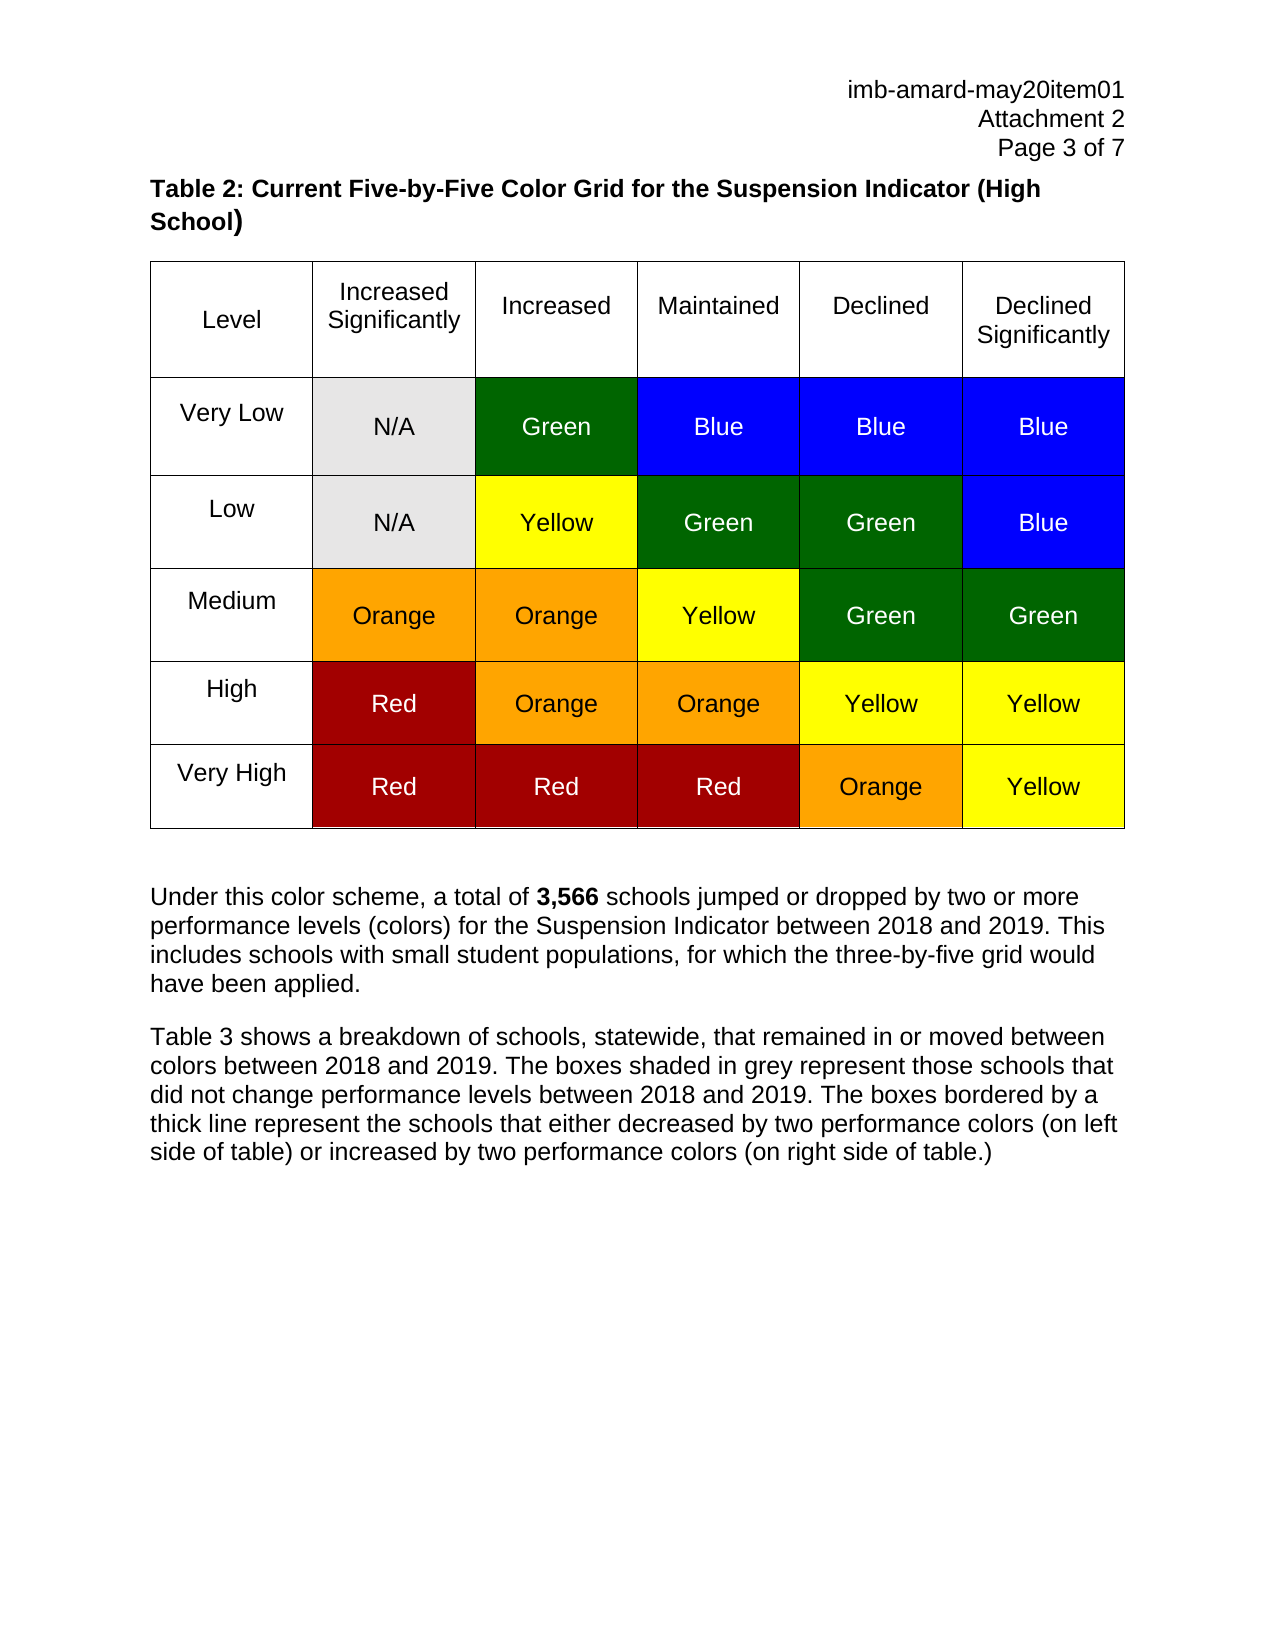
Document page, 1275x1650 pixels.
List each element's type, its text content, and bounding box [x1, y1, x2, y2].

table_cell N/A [313, 476, 475, 568]
table_header Declined Significantly [963, 262, 1124, 377]
text Under this color scheme, a total of 3,566 schools jumped or dropped by two or more performance levels (colors) for the Suspension Indicator between 2018 and 2019. This includes schools with small student populations, for which the three-by-five grid would have been applied. [150, 882, 1125, 997]
table_cell Medium [151, 569, 312, 661]
table_cell Blue [638, 378, 799, 475]
table_cell Yellow [800, 662, 962, 744]
table_cell Low [151, 476, 312, 568]
table_cell Green [638, 476, 799, 568]
table_cell Yellow [638, 569, 799, 661]
table_cell Orange [800, 745, 962, 827]
table_cell Yellow [963, 662, 1124, 744]
table_cell Red [476, 745, 637, 827]
table_header Increased [476, 262, 637, 377]
table_cell Orange [638, 662, 799, 744]
text Table 2: Current Five-by-Five Color Grid for the Suspension Indicator (High School) [150, 174, 1125, 236]
table_cell High [151, 662, 312, 744]
text Table 3 shows a breakdown of schools, statewide, that remained in or moved between colors between 2018 and 2019. The boxes shaded in grey represent those schools that did not change performance levels between 2018 and 2019. The boxes bordered by a thick line represent the schools that either decreased by two performance colors (on left side of table) or increased by two performance colors (on right side of table.) [150, 1022, 1125, 1166]
table_cell Red [313, 662, 475, 744]
table_cell Green [476, 378, 637, 475]
table_cell Blue [963, 476, 1124, 568]
table_cell Yellow [476, 476, 637, 568]
table_cell Orange [476, 569, 637, 661]
table_cell Blue [800, 378, 962, 475]
table_header Level [151, 262, 312, 377]
table_cell Orange [313, 569, 475, 661]
table_header Increased Significantly [313, 262, 475, 377]
table_cell Green [800, 569, 962, 661]
table_cell Yellow [963, 745, 1124, 827]
table_header Maintained [638, 262, 799, 377]
table_cell Green [963, 569, 1124, 661]
table_cell Green [800, 476, 962, 568]
table_cell Red [638, 745, 799, 827]
table_header Declined [800, 262, 962, 377]
table_cell Red [313, 745, 475, 827]
table_cell Very Low [151, 378, 312, 475]
table_cell Blue [963, 378, 1124, 475]
table_cell N/A [313, 378, 475, 475]
table_cell Orange [476, 662, 637, 744]
table_cell Very High [151, 745, 312, 827]
